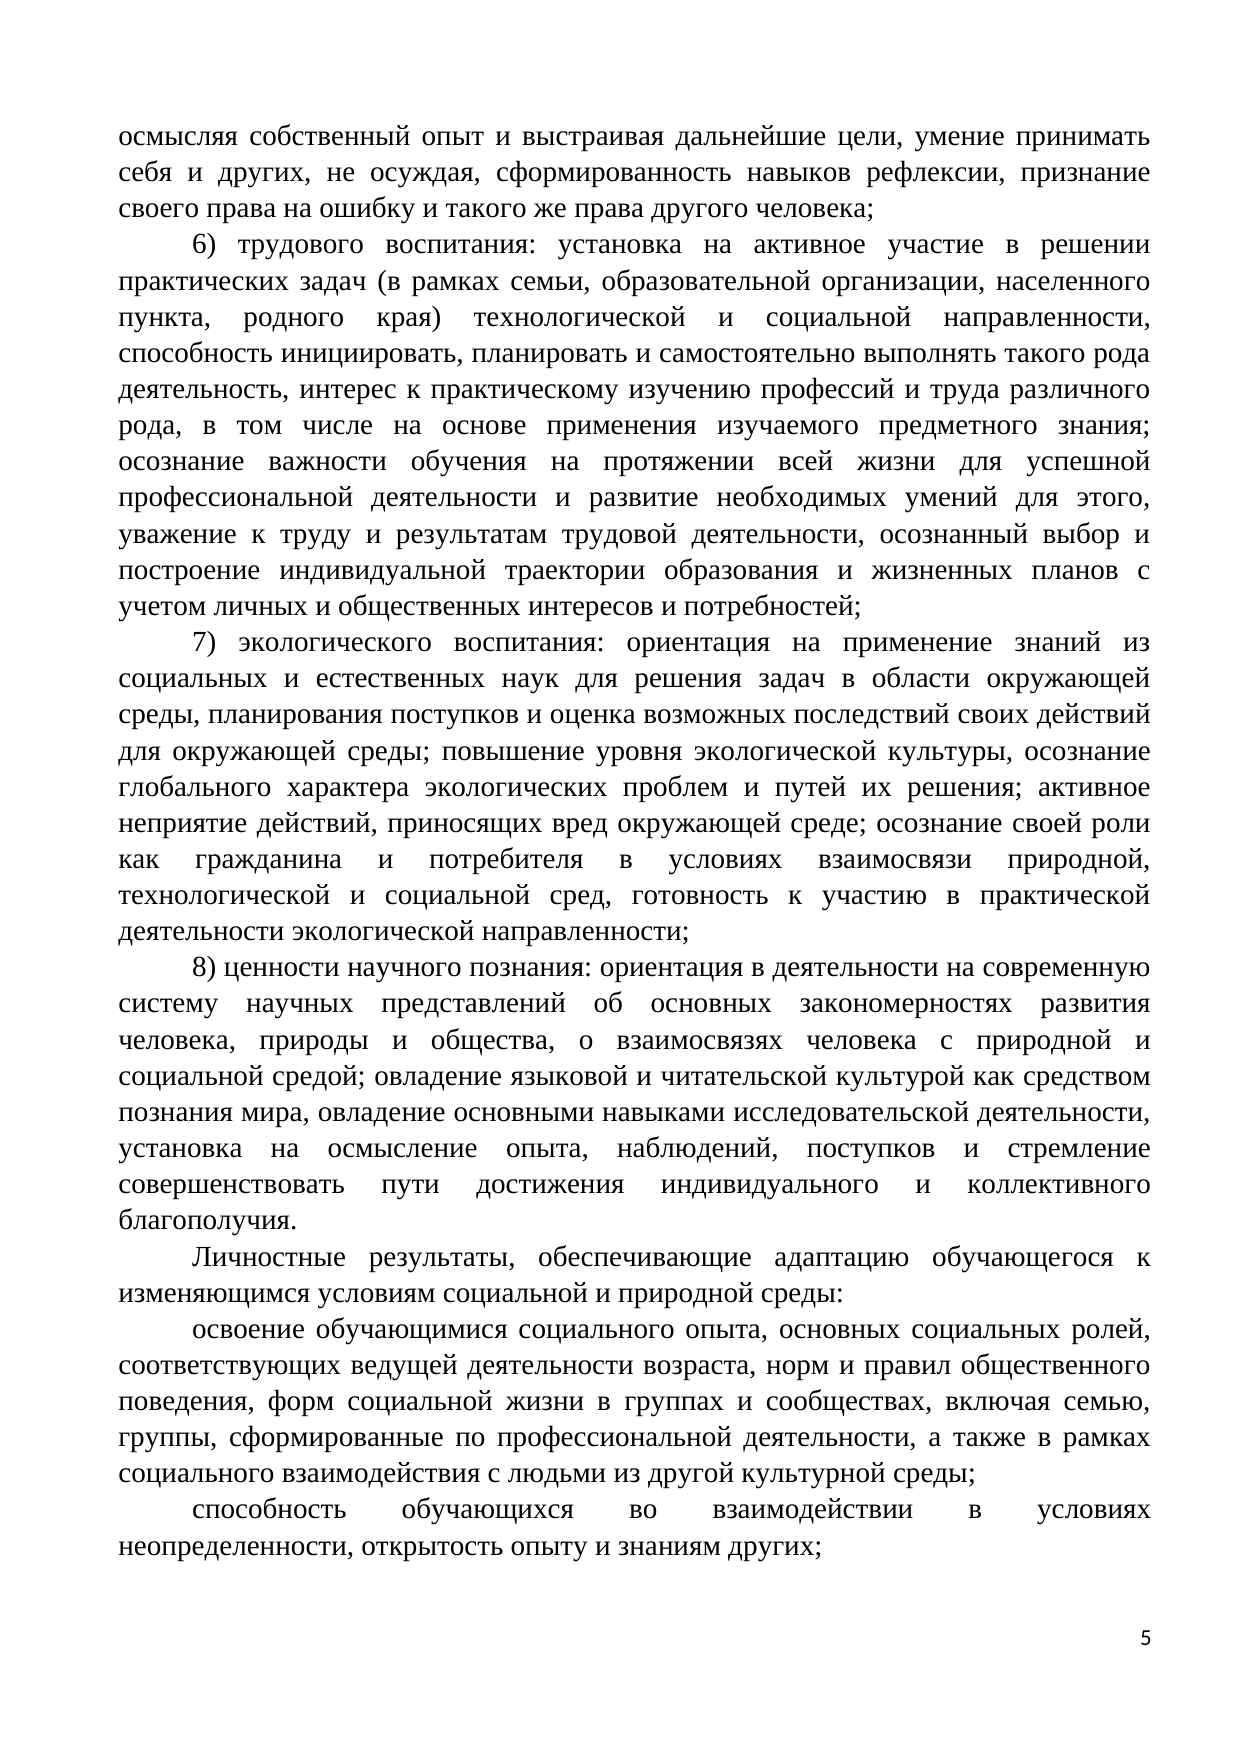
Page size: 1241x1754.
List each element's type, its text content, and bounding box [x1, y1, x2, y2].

text способность обучающихся во взаимодействии в условиях неопределенности, открытость опыту и знаниям других; [118, 1492, 1152, 1561]
text 7) экологического воспитания: ориентация на применение знаний из социальных и естественных наук для решения задач в области окружающей среды, планирования поступков и оценка возможных последствий своих действий для окружающей среды; повышение уровня экологической культуры, осознание глобального характера экологических проблем и путей их решения; активное неприятие действий, приносящих вред окружающей среде; осознание своей роли как гражданина и потребителя в условиях взаимосвязи природной, технологической и социальной сред, готовность к участию в практической деятельности экологической направленности; [118, 624, 1152, 947]
text 6) трудового воспитания: установка на активное участие в решении практических задач (в рамках семьи, образовательной организации, населенного пункта, родного края) технологической и социальной направленности, способность инициировать, планировать и самостоятельно выполнять такого рода деятельность, интерес к практическому изучению профессий и труда различного рода, в том числе на основе применения изучаемого предметного знания; осознание важности обучения на протяжении всей жизни для успешной профессиональной деятельности и развитие необходимых умений для этого, уважение к труду и результатам трудовой деятельности, осознанный выбор и построение индивидуальной траектории образования и жизненных планов с учетом личных и общественных интересов и потребностей; [118, 227, 1152, 622]
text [118, 118, 1152, 224]
text 8) ценности научного познания: ориентация в деятельности на современную систему научных представлений об основных закономерностях развития человека, природы и общества, о взаимосвязях человека с природной и социальной средой; овладение языковой и читательской культурой как средством познания мира, овладение основными навыками исследовательской деятельности, установка на осмысление опыта, наблюдений, поступков и стремление совершенствовать пути достижения индивидуального и коллективного благополучия. [118, 949, 1152, 1236]
text освоение обучающимися социального опыта, основных социальных ролей, соответствующих ведущей деятельности возраста, норм и правил общественного поведения, форм социальной жизни в группах и сообществах, включая семью, группы, сформированные по профессиональной деятельности, а также в рамках социального взаимодействия с людьми из другой культурной среды; [118, 1311, 1152, 1489]
text Личностные результаты, обеспечивающие адаптацию обучающегося к изменяющимся условиям социальной и природной среды: [118, 1239, 1152, 1308]
